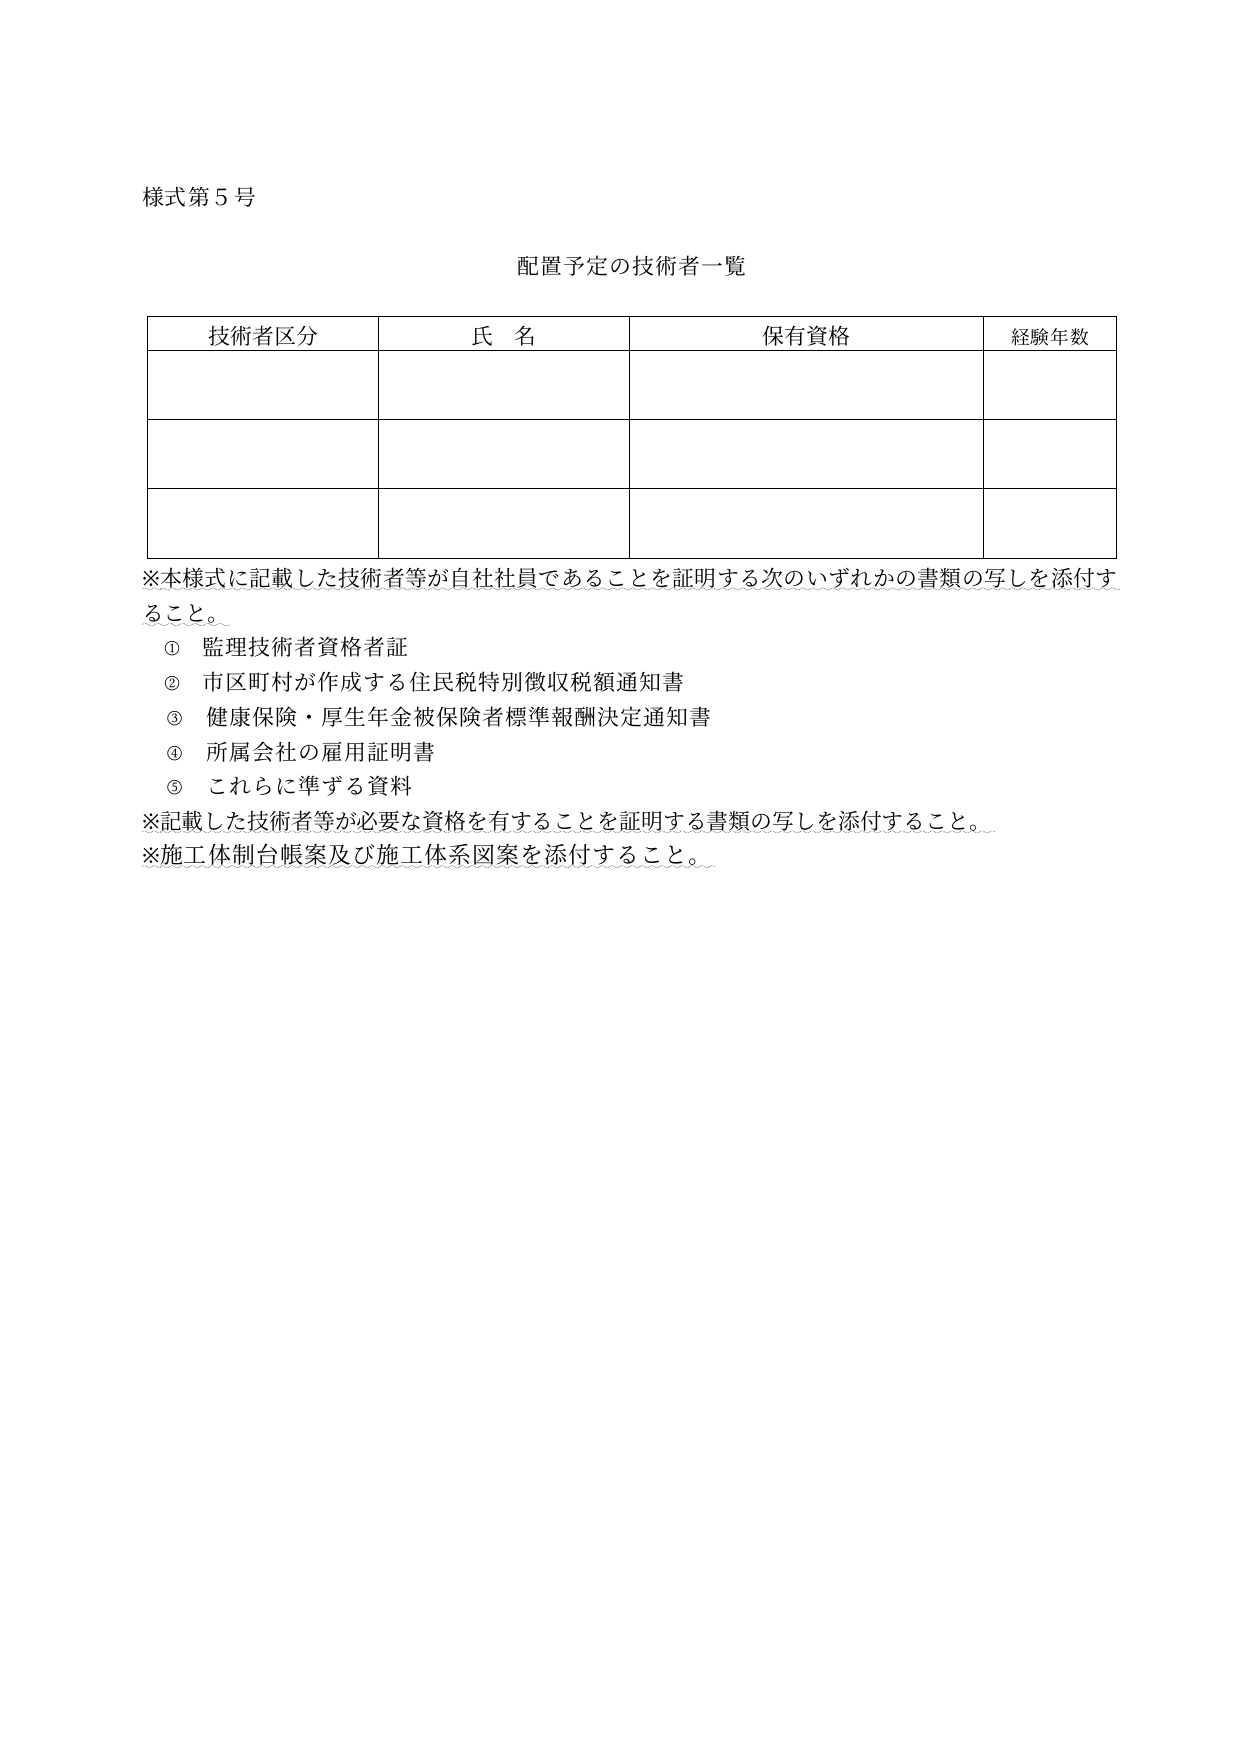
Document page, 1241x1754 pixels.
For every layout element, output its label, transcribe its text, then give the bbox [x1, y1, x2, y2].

table_cell [379, 351, 629, 419]
text ④ 所属会社の雇用証明書 [142, 732, 1122, 767]
text 様式第５号 [142, 177, 1122, 212]
text 配置予定の技術者一覧 [142, 247, 1122, 281]
table_cell [630, 351, 983, 419]
table_cell [984, 489, 1116, 558]
table_cell [984, 420, 1116, 488]
table_cell [379, 489, 629, 558]
text ※本様式に記載した技術者等が自社社員であることを証明する次のいずれかの書類の写しを添付すること。 [142, 559, 1122, 628]
table_cell [630, 420, 983, 488]
table_header 経験年数 [984, 317, 1116, 350]
table_header 氏 名 [379, 317, 629, 350]
text ② 市区町村が作成する住民税特別徴収税額通知書 [142, 663, 1122, 697]
table_cell [148, 351, 378, 419]
table_header 保有資格 [630, 317, 983, 350]
text ③ 健康保険・厚生年金被保険者標準報酬決定通知書 [142, 697, 1122, 732]
table_cell [630, 489, 983, 558]
text ⑤ これらに準ずる資料 [142, 767, 1122, 802]
table_cell [379, 420, 629, 488]
text ① 監理技術者資格者証 [142, 628, 1122, 663]
table_cell [148, 420, 378, 488]
table_cell [148, 489, 378, 558]
text ※施工体制台帳案及び施工体系図案を添付すること。 [142, 836, 1122, 871]
text ※記載した技術者等が必要な資格を有することを証明する書類の写しを添付すること。 [142, 802, 1122, 836]
table_header 技術者区分 [148, 317, 378, 350]
table_cell [984, 351, 1116, 419]
